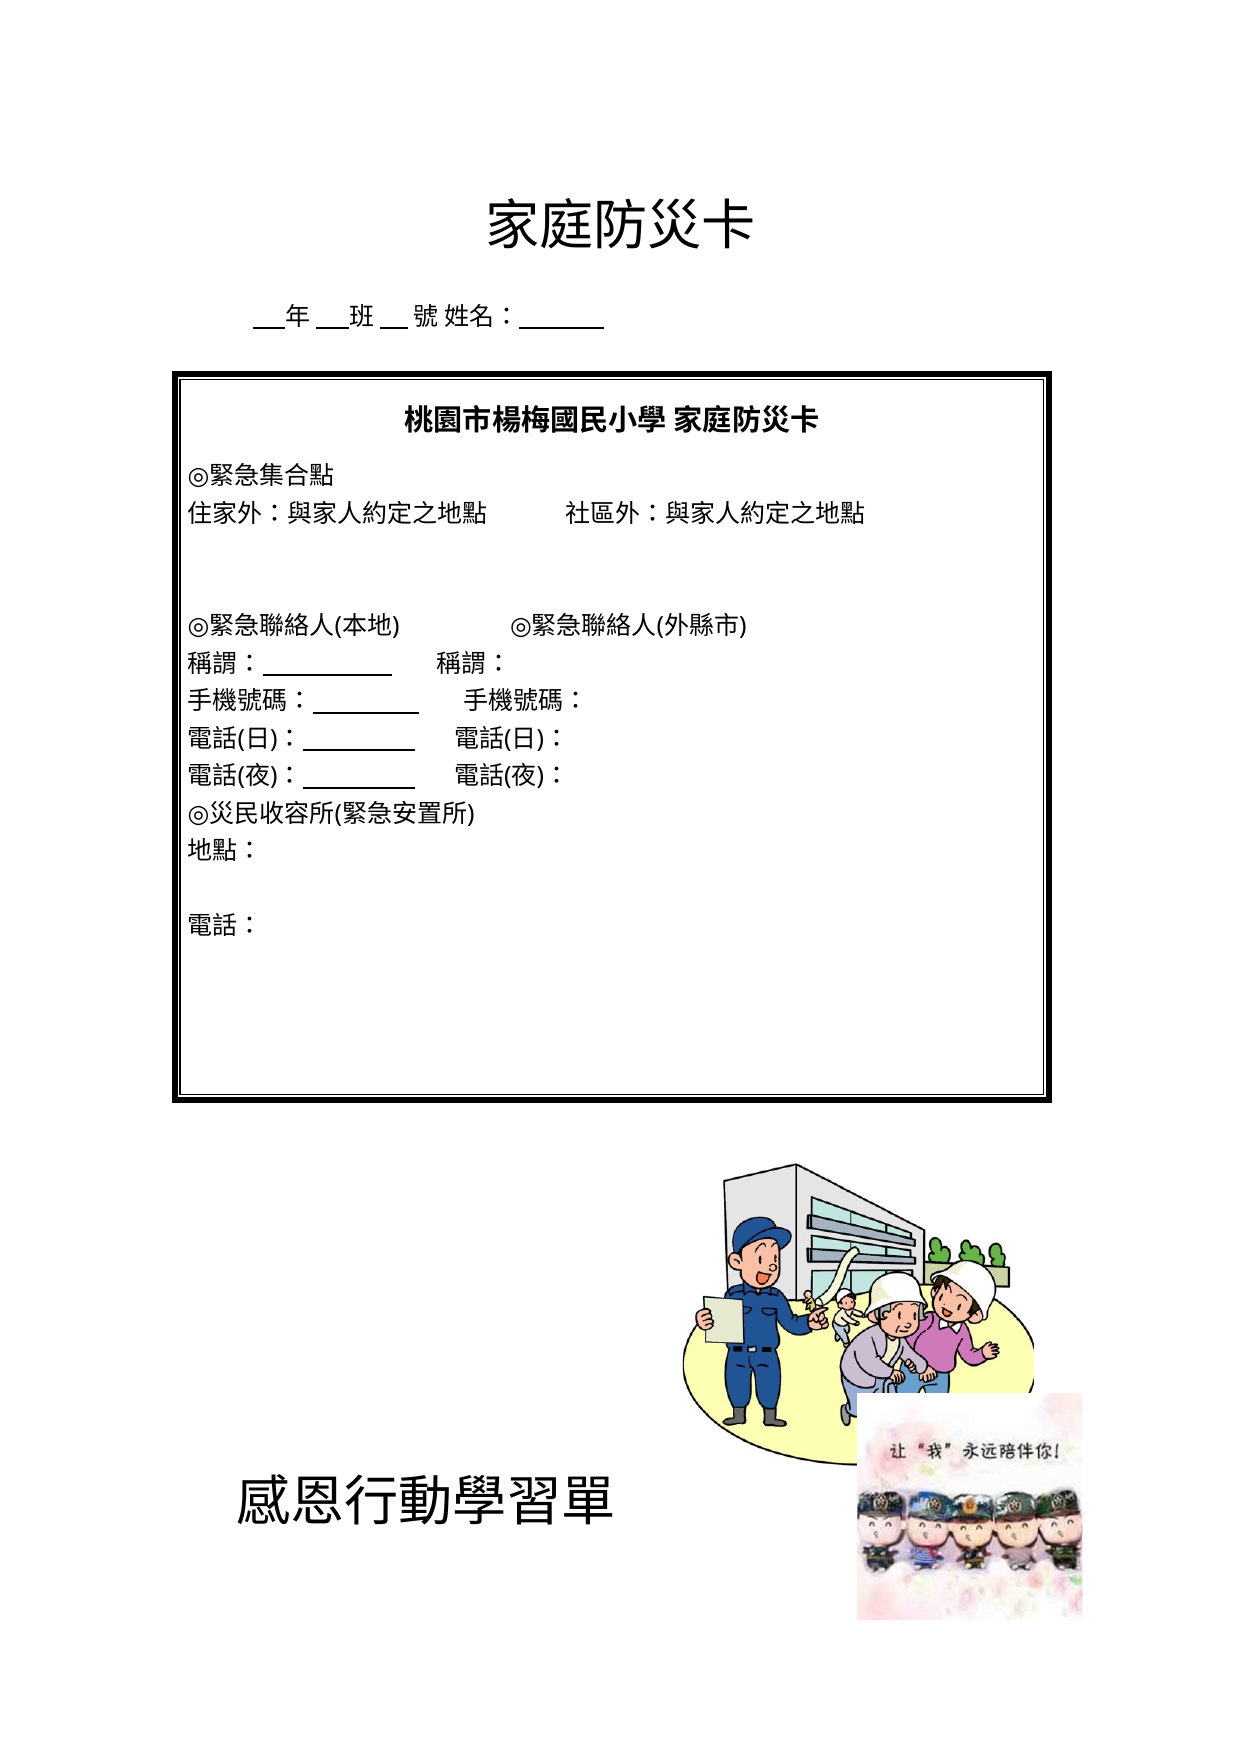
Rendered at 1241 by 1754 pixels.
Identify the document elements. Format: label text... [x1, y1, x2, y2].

text 年 班 號 姓名： [187, 296, 1053, 333]
picture [680, 1161, 1083, 1620]
text 感恩行動學習單 [187, 1441, 857, 1553]
text 家庭防災卡 [187, 164, 1053, 277]
table_header 桃園市楊梅國民小學 家庭防災卡 ◎緊急集合點 住家外：與家人約定之地點 社區外：與家人約定之地點 ◎緊急聯絡人(本地) ◎緊急聯絡人(外縣市) 稱謂： 稱謂： 手機號碼： 手機號碼： 電話(日)： 電話(日)： 電話(夜)： 電話(夜)： ◎災民收容所(緊急安置所) 地點： 電話： [181, 380, 1043, 1094]
